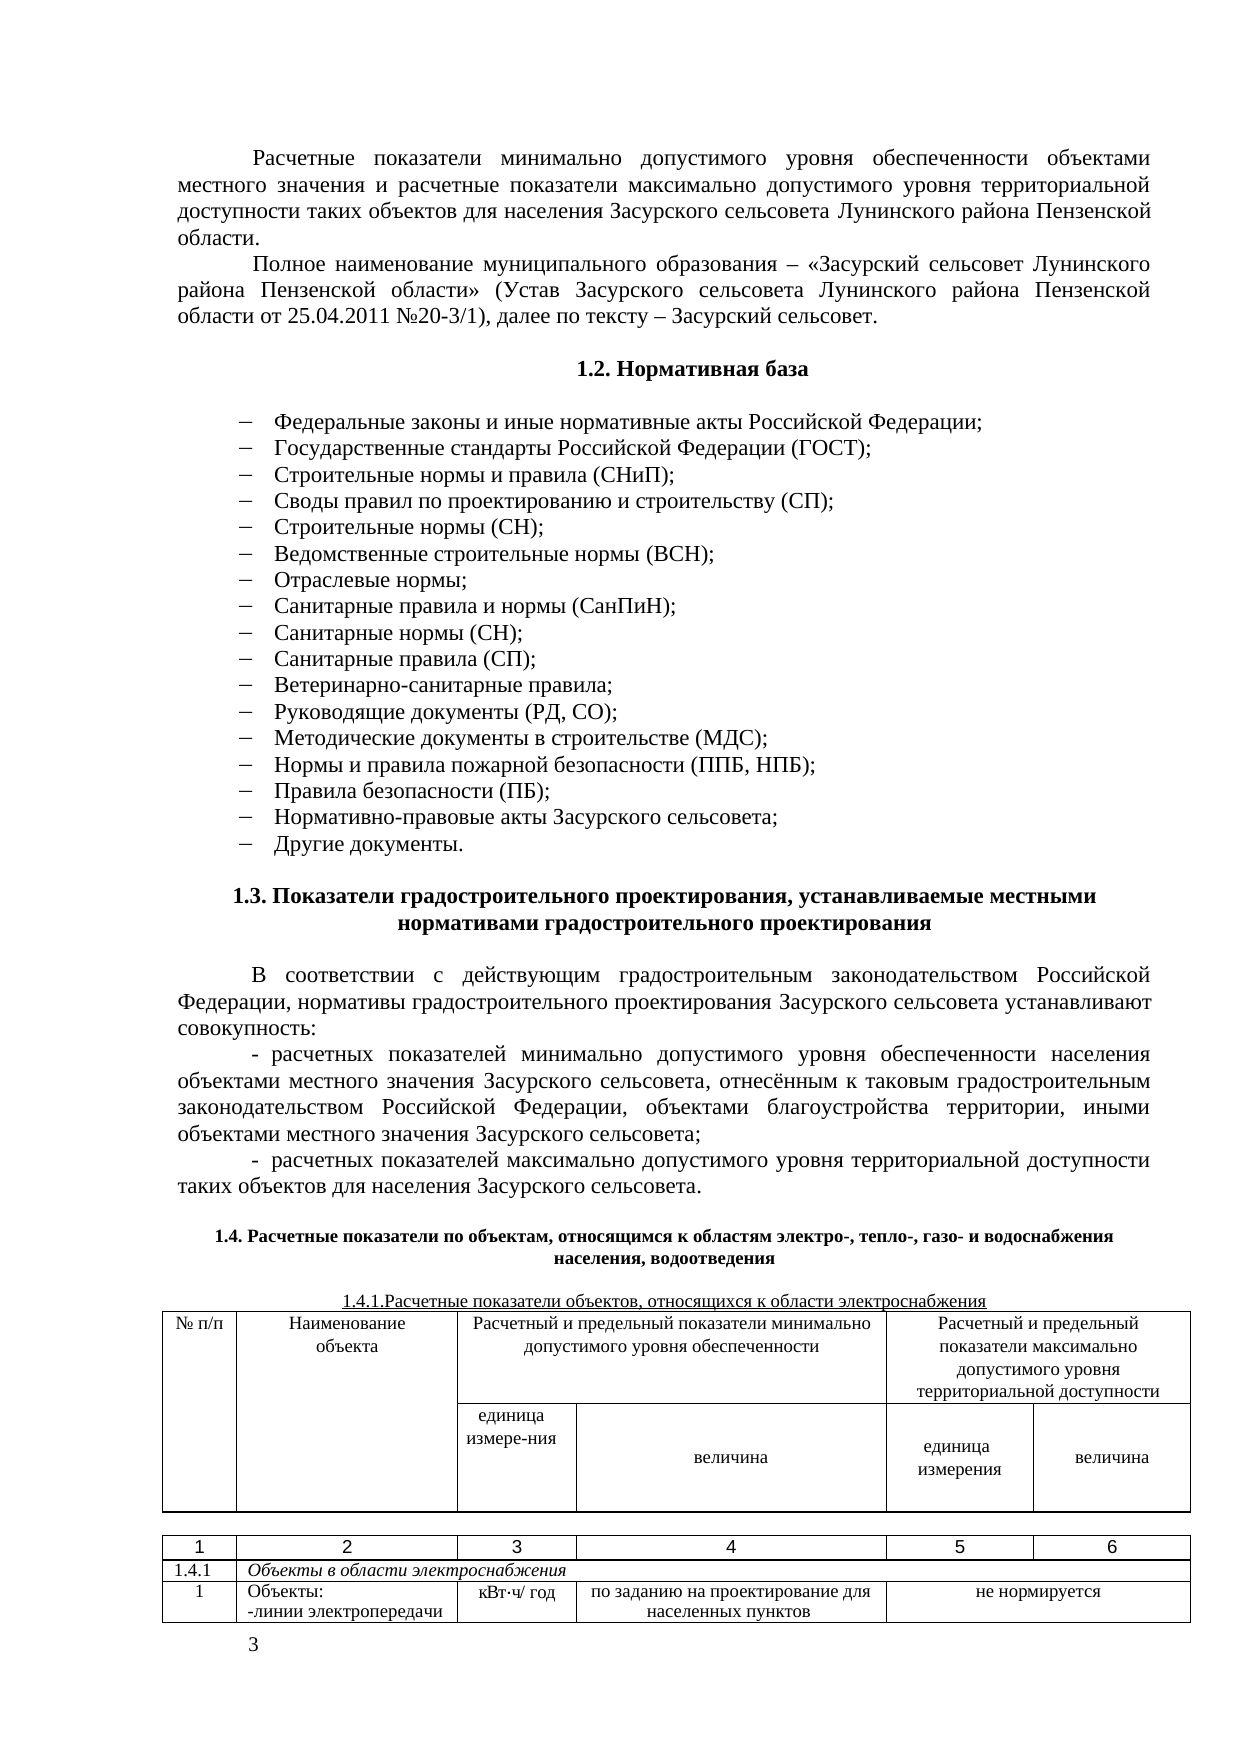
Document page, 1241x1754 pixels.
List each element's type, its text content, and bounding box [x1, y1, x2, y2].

list Нормы и правила пожарной безопасности (ППБ, НПБ); [236, 751, 1152, 777]
table_header Расчетный и предельный показатели минимально допустимого уровня обеспеченности [458, 1312, 886, 1403]
table_header 4 [577, 1536, 886, 1559]
text 1.3. Показатели градостроительного проектирования, устанавливаемые местными нормативами градостроительного проектирования [177, 882, 1152, 935]
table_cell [237, 1582, 457, 1622]
table_header 5 [887, 1536, 1033, 1559]
table_cell единица измере-ния [458, 1404, 576, 1511]
table_cell единица измерения [887, 1404, 1033, 1511]
text 1.4. Расчетные показатели по объектам, относящимся к областям электро-, тепло-, газо- и водоснабжения населения, водоотведения [177, 1225, 1152, 1268]
text - расчетных показателей максимально допустимого уровня территориальной доступности таких объектов для населения Засурского сельсовета. [177, 1146, 1152, 1199]
text 1.2. Нормативная база [177, 355, 1152, 382]
table_cell не нормируется [887, 1582, 1190, 1622]
text Полное наименование муниципального образования – «Засурский сельсовет Лунинского района Пензенской области» (Устав Засурского сельсовета Лунинского района Пензенской области от 25.04.2011 №20-3/1), далее по тексту – Засурский сельсовет. [177, 250, 1152, 329]
list Санитарные правила и нормы (СанПиН); [236, 592, 1152, 619]
list Государственные стандарты Российской Федерации (ГОСТ); [236, 434, 1152, 461]
table_header № п/п [163, 1312, 236, 1511]
table_header 2 [237, 1536, 457, 1559]
list Ведомственные строительные нормы (ВСН); [236, 540, 1152, 566]
table_cell 1 [163, 1582, 236, 1622]
list Федеральные законы и иные нормативные акты Российской Федерации; [236, 408, 1152, 434]
text Расчетные показатели минимально допустимого уровня обеспеченности объектами местного значения и расчетные показатели максимально допустимого уровня территориальной доступности таких объектов для населения Засурского сельсовета Лунинского района Пензенской области. [177, 144, 1152, 250]
list Строительные нормы (СН); [236, 513, 1152, 540]
table_header 6 [1034, 1536, 1190, 1559]
table_cell величина [577, 1404, 886, 1511]
table_header Объекты в области электроснабжения [237, 1561, 1190, 1581]
list Другие документы. [236, 830, 1152, 856]
list Ветеринарно-санитарные правила; [236, 672, 1152, 698]
text - расчетных показателей минимально допустимого уровня обеспеченности населения объектами местного значения Засурского сельсовета, отнесённым к таковым градостроительным законодательством Российской Федерации, объектами благоустройства территории, иными объектами местного значения Засурского сельсовета; [177, 1041, 1152, 1146]
text 1.4.1.Расчетные показатели объектов, относящихся к области электроснабжения [177, 1290, 1152, 1311]
list Строительные нормы и правила (СНиП); [236, 461, 1152, 487]
list Санитарные правила (СП); [236, 645, 1152, 672]
list Руководящие документы (РД, СО); [236, 698, 1152, 724]
list Правила безопасности (ПБ); [236, 777, 1152, 803]
table_header 1.4.1 [163, 1561, 236, 1581]
text В соответствии с действующим градостроительным законодательством Российской Федерации, нормативы градостроительного проектирования Засурского сельсовета устанавливают совокупность: [177, 961, 1152, 1041]
list Своды правил по проектированию и строительству (СП); [236, 487, 1152, 513]
list Методические документы в строительстве (МДС); [236, 724, 1152, 751]
table_header 3 [458, 1536, 576, 1559]
table_cell величина [1034, 1404, 1190, 1511]
list Нормативно-правовые акты Засурского сельсовета; [236, 803, 1152, 830]
table_cell кВт⋅ч/ год [458, 1582, 576, 1622]
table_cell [577, 1582, 886, 1622]
list Отраслевые нормы; [236, 566, 1152, 592]
list Санитарные нормы (СН); [236, 619, 1152, 645]
table_header Расчетный и предельный показатели максимально допустимого уровня территориальной доступности [887, 1312, 1190, 1403]
table_header Наименование объекта [237, 1312, 457, 1511]
table_header 1 [163, 1536, 236, 1559]
